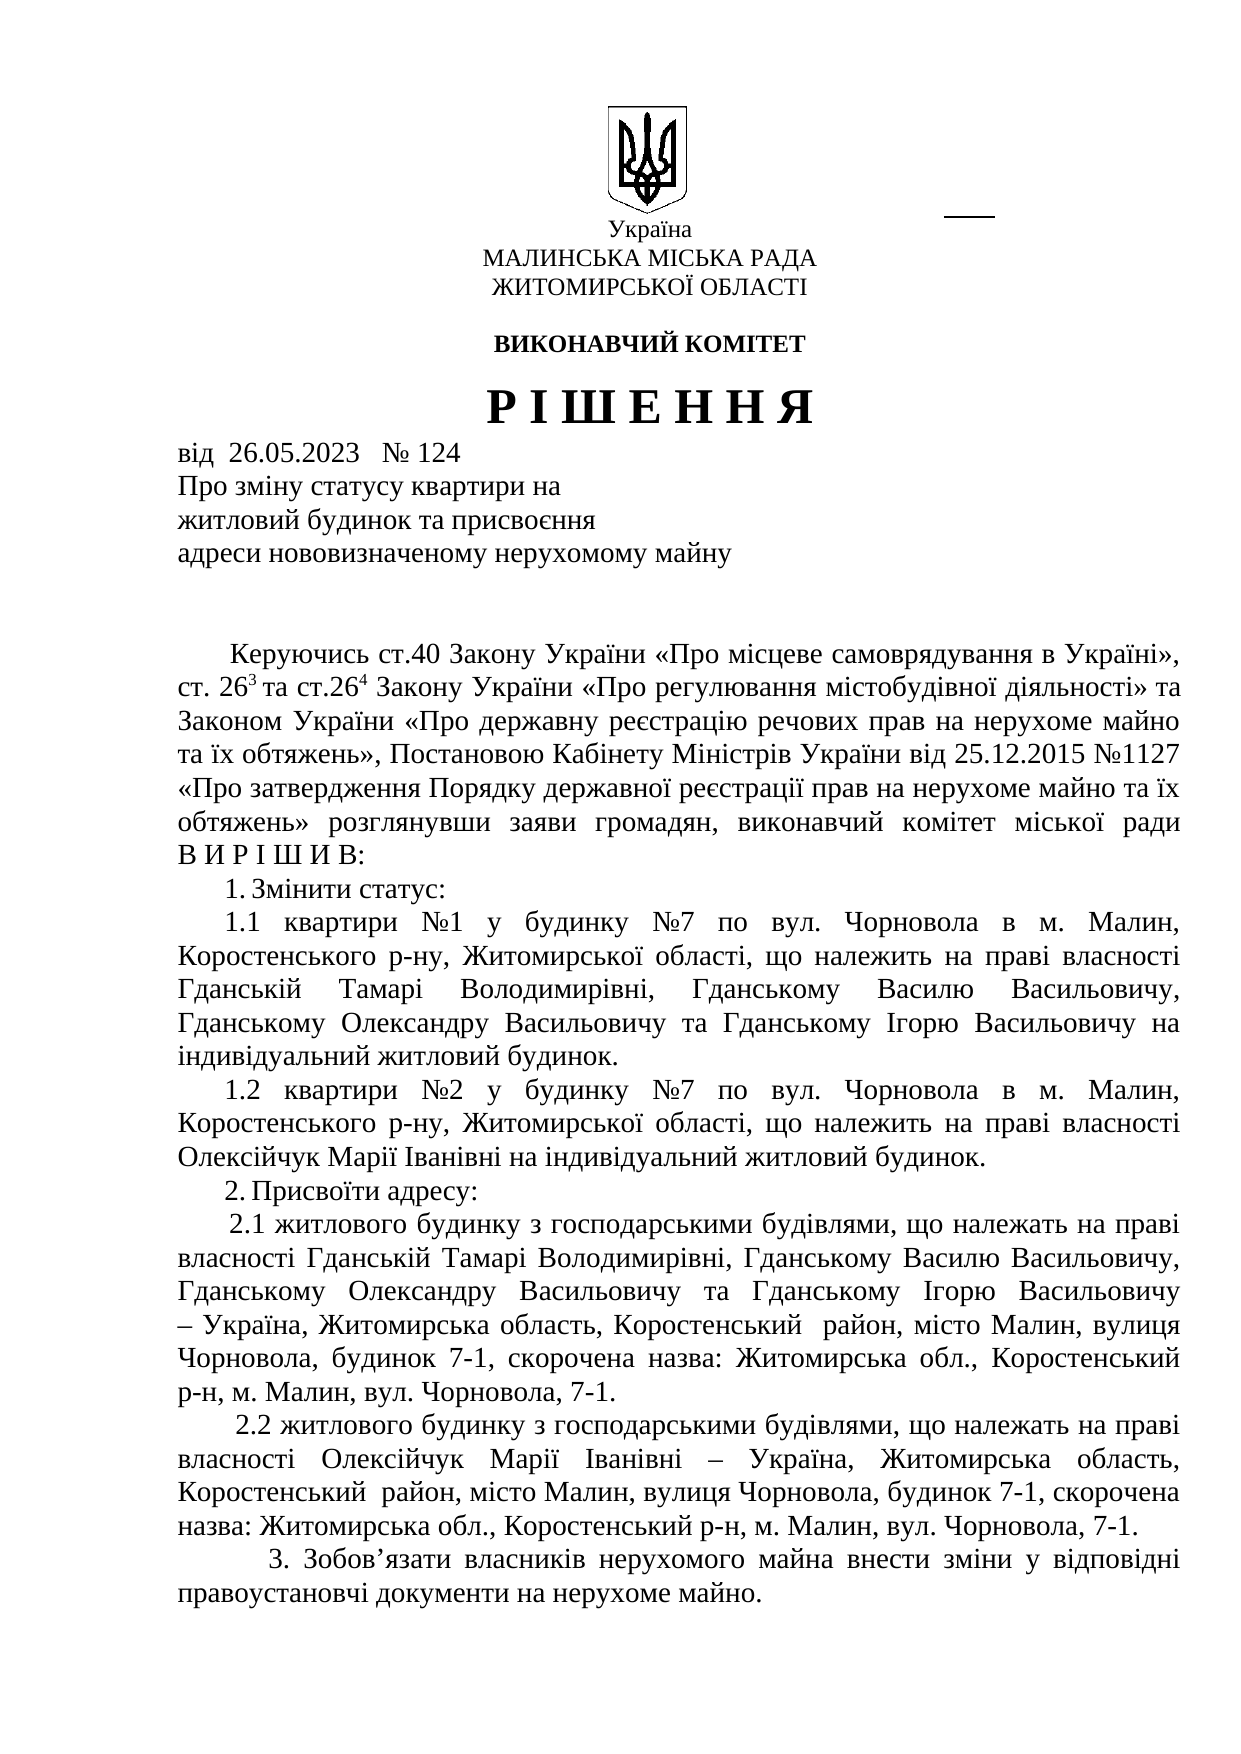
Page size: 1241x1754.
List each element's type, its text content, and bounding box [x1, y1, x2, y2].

list 1.1 квартири №1 у будинку №7 по вул. Чорновола в м. Малин, Коростенського р-ну, Житомирської області, що належить на праві власності Гданській Тамарі Володимирівні, Гданському Василю Васильовичу, Гданському Олександру Васильовичу та Гданському Ігорю Васильовичу на індивідуальний житловий будинок. [177, 904, 1181, 1072]
text Керуючись ст.40 Закону України «Про місцеве самоврядування в Україні», ст. 263 та ст.264 Закону України «Про регулювання містобудівної діяльності» та Законом України «Про державну реєстрацію речових прав на нерухоме майно та їх обтяжень», Постановою Кабінету Міністрів України від 25.12.2015 №1127 «Про затвердження Порядку державної реєстрації прав на нерухоме майно та їх обтяжень» розглянувши заяви громадян, виконавчий комітет міської ради В И Р І Ш И В: [177, 636, 1181, 871]
text Україна [118, 214, 1181, 243]
text 2.2 житлового будинку з господарськими будівлями, що належать на праві власності Олексійчук Марії Іванівні – Україна, Житомирська область, Коростенський район, місто Малин, вулиця Чорновола, будинок 7-1, скорочена назва: Житомирська обл., Коростенський р-н, м. Малин, вул. Чорновола, 7-1. [177, 1407, 1181, 1542]
text 3. Зобов’язати власників нерухомого майна внести зміни у відповідні правоустановчі документи на нерухоме майно. [177, 1542, 1181, 1609]
text житловий будинок та присвоєння [177, 502, 1181, 535]
text від 26.05.2023 № 124 [177, 435, 1181, 468]
text Р І Ш Е Н Н Я [118, 377, 1181, 435]
text ВИКОНАВЧИЙ КОМІТЕТ [118, 329, 1181, 358]
list Змінити статус: [177, 871, 1181, 904]
list Присвоїти адресу: [177, 1173, 1181, 1206]
list 1.2 квартири №2 у будинку №7 по вул. Чорновола в м. Малин, Коростенського р-ну, Житомирської області, що належить на праві власності Олексійчук Марії Іванівні на індивідуальний житловий будинок. [177, 1072, 1181, 1173]
picture [606, 105, 688, 215]
text МАЛИНСЬКА МІСЬКА РАДА [118, 243, 1181, 272]
text адреси нововизначеному нерухомому майну [177, 535, 1181, 569]
text 2.1 житлового будинку з господарськими будівлями, що належать на праві власності Гданській Тамарі Володимирівні, Гданському Василю Васильовичу, Гданському Олександру Васильовичу та Гданському Ігорю Васильовичу – Україна, Житомирська область, Коростенський район, місто Малин, вулиця Чорновола, будинок 7-1, скорочена назва: Житомирська обл., Коростенський р-н, м. Малин, вул. Чорновола, 7-1. [177, 1206, 1181, 1407]
text Про зміну статусу квартири на [177, 468, 1181, 502]
text ЖИТОМИРСЬКОЇ ОБЛАСТІ [118, 272, 1181, 301]
